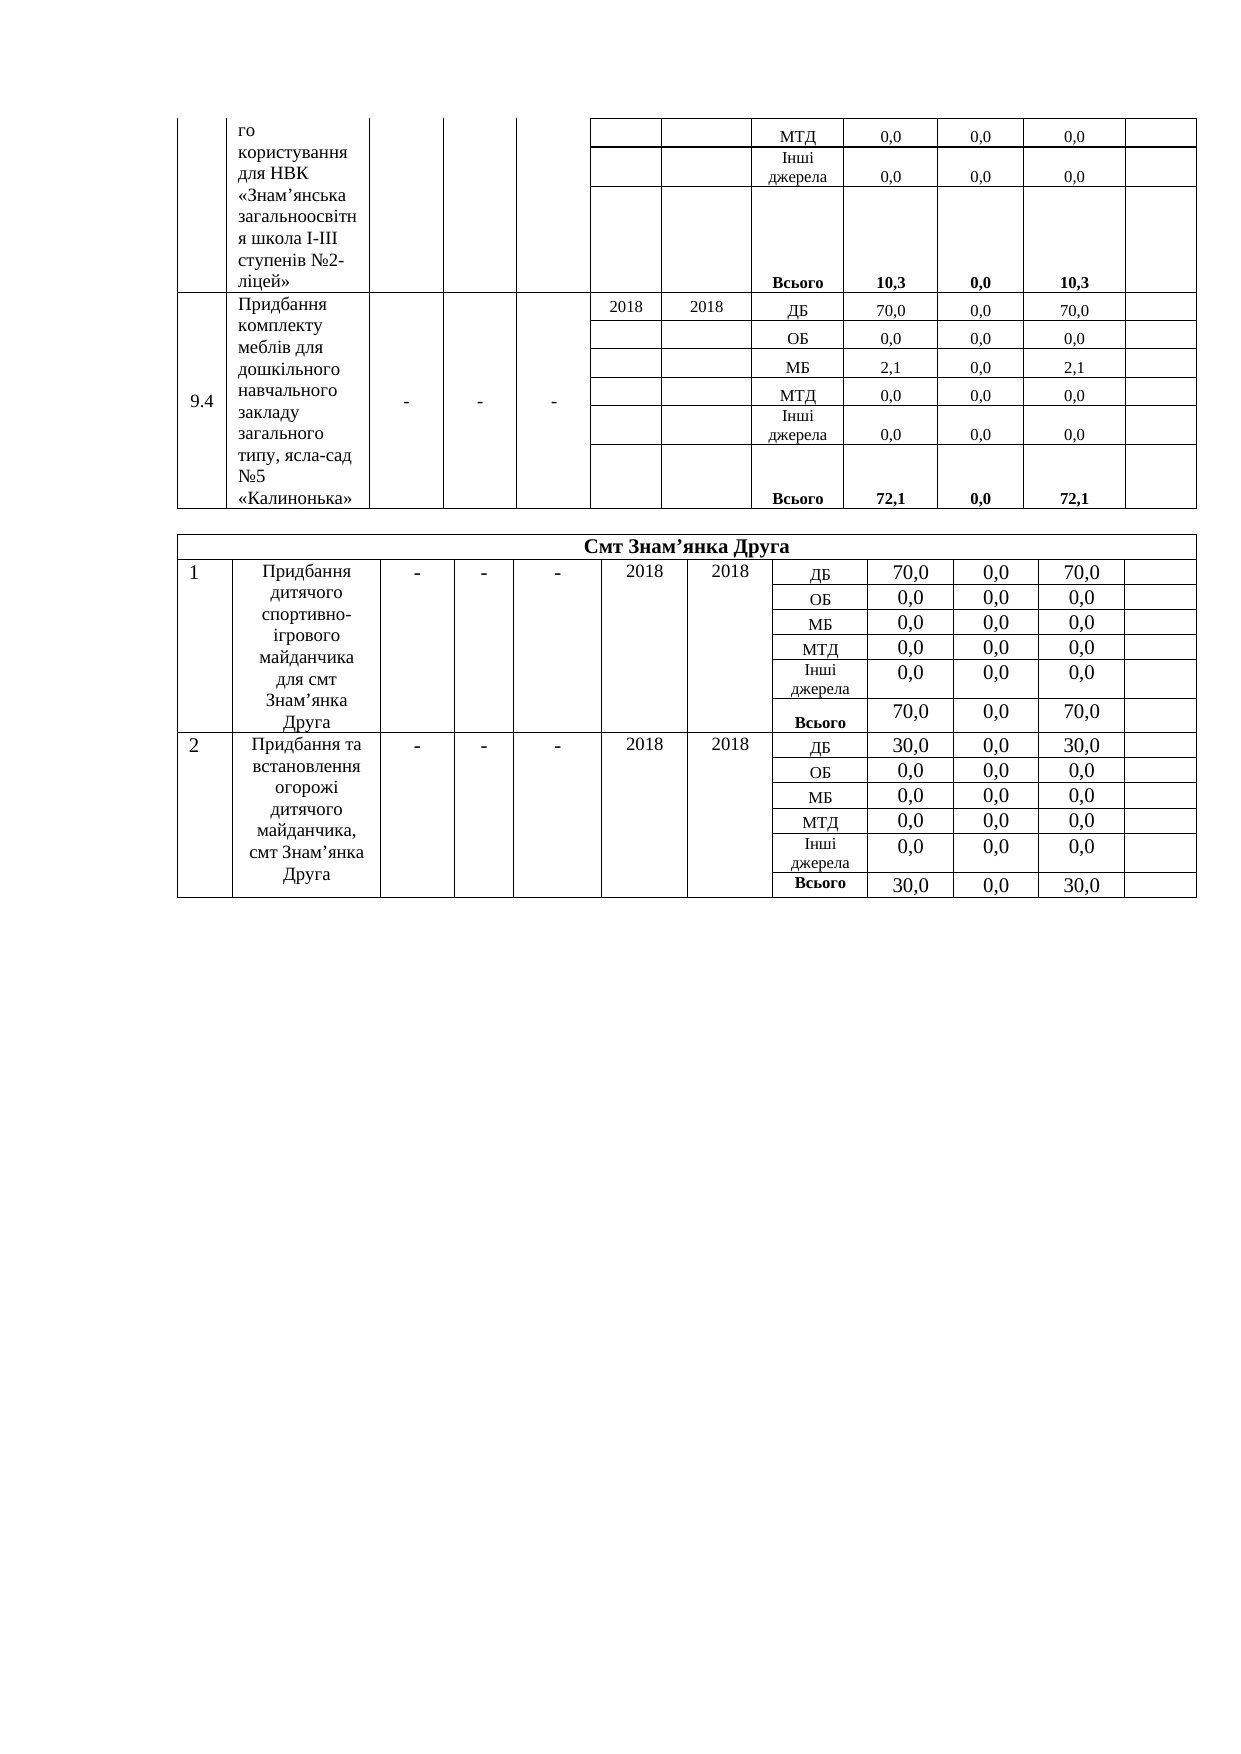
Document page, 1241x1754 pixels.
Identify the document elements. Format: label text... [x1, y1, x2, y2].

table_cell [591, 321, 661, 348]
table_cell [1125, 635, 1196, 659]
table_cell 0,0 [954, 834, 1038, 872]
table_cell 2018 [591, 293, 661, 320]
table_cell [1125, 610, 1196, 634]
table_cell 72,1 [1024, 445, 1125, 508]
table_cell 70,0 [1039, 699, 1124, 732]
table_cell МТД [773, 809, 867, 832]
table_cell 2018 [602, 733, 687, 897]
table_cell 0,0 [844, 321, 937, 348]
table_cell 1 [178, 560, 232, 732]
table_cell [1126, 119, 1196, 146]
table_cell 0,0 [868, 809, 953, 832]
table_cell [1125, 834, 1196, 872]
table_cell 2,1 [1024, 349, 1125, 377]
table_cell [591, 349, 661, 377]
table_cell 0,0 [1024, 119, 1125, 146]
table_cell Всього [752, 445, 843, 508]
table_cell [1125, 873, 1196, 897]
table_cell 30,0 [868, 733, 953, 757]
table_cell ОБ [773, 758, 867, 782]
table_cell Всього [773, 873, 867, 897]
table_cell 0,0 [1039, 758, 1124, 782]
table_cell 0,0 [1024, 321, 1125, 348]
table_cell [1125, 809, 1196, 832]
table_cell [1125, 585, 1196, 609]
table_cell 0,0 [954, 873, 1038, 897]
table_cell 0,0 [868, 834, 953, 872]
table_cell 0,0 [868, 783, 953, 807]
table_cell 0,0 [938, 187, 1023, 292]
table_cell Всього [773, 699, 867, 732]
table_cell 70,0 [1039, 560, 1124, 584]
table_cell 30,0 [1039, 873, 1124, 897]
table_cell - [455, 733, 513, 897]
table_cell 2,1 [844, 349, 937, 377]
table_header Смт Знам’янка Друга [178, 535, 1196, 558]
table_cell 0,0 [844, 148, 937, 186]
table_cell 0,0 [954, 783, 1038, 807]
table_cell 70,0 [868, 560, 953, 584]
table_cell [591, 148, 661, 186]
table_cell 2018 [688, 560, 772, 732]
table_cell 0,0 [1039, 610, 1124, 634]
table_cell [591, 378, 661, 405]
table_cell Інші джерела [773, 834, 867, 872]
table_cell ОБ [752, 321, 843, 348]
table_cell 2018 [688, 733, 772, 897]
table_cell [1125, 783, 1196, 807]
table_cell 0,0 [1024, 148, 1125, 186]
table_cell Інші джерела [752, 406, 843, 444]
table_cell 0,0 [938, 321, 1023, 348]
table_cell 0,0 [954, 610, 1038, 634]
table_cell 70,0 [1024, 293, 1125, 320]
table_cell [662, 445, 751, 508]
table_cell ОБ [773, 585, 867, 609]
table_cell [1126, 293, 1196, 320]
table_cell Придбання дитячого спортивно-ігрового майданчика для смт Знам’янка Друга [233, 560, 380, 732]
table_cell 72,1 [844, 445, 937, 508]
table_cell 0,0 [1039, 660, 1124, 698]
table_cell 0,0 [954, 660, 1038, 698]
table_cell ДБ [773, 733, 867, 757]
table_cell 0,0 [844, 378, 937, 405]
table_cell 0,0 [938, 378, 1023, 405]
table_cell [1126, 406, 1196, 444]
table_cell 0,0 [868, 610, 953, 634]
table_cell 0,0 [868, 635, 953, 659]
table_cell [1125, 560, 1196, 584]
table_cell 0,0 [938, 119, 1023, 146]
table_cell [662, 321, 751, 348]
table_cell [662, 406, 751, 444]
table_cell 0,0 [1039, 809, 1124, 832]
table_cell - [517, 293, 590, 508]
table_cell [1125, 733, 1196, 757]
table_cell 0,0 [954, 758, 1038, 782]
table_cell [662, 148, 751, 186]
table_cell МТД [773, 635, 867, 659]
table_cell 0,0 [954, 560, 1038, 584]
table_cell [662, 378, 751, 405]
table_cell МБ [773, 610, 867, 634]
table_cell 0,0 [938, 445, 1023, 508]
table_cell 0,0 [938, 293, 1023, 320]
table_cell 0,0 [1039, 635, 1124, 659]
table_cell 0,0 [938, 349, 1023, 377]
table_cell 0,0 [954, 635, 1038, 659]
table_cell - [381, 560, 454, 732]
table_cell 0,0 [868, 758, 953, 782]
table_cell 70,0 [844, 293, 937, 320]
table_cell [662, 187, 751, 292]
table_cell Інші джерела [773, 660, 867, 698]
table_cell - [381, 733, 454, 897]
table_cell 0,0 [938, 406, 1023, 444]
table_cell - [514, 560, 601, 732]
table_cell 9.4 [178, 293, 226, 508]
table_cell 0,0 [1039, 585, 1124, 609]
table_cell 0,0 [1024, 378, 1125, 405]
table_cell [1126, 349, 1196, 377]
table_cell 0,0 [954, 733, 1038, 757]
table_cell МТД [752, 119, 843, 146]
table_cell 30,0 [1039, 733, 1124, 757]
table_cell МБ [773, 783, 867, 807]
table_cell ДБ [773, 560, 867, 584]
table_cell Придбання та встановлення огорожі дитячого майданчика, смт Знам’янка Друга [233, 733, 380, 897]
table_cell 10,3 [1024, 187, 1125, 292]
table_cell 0,0 [954, 809, 1038, 832]
table_cell [591, 406, 661, 444]
table_cell - [444, 293, 516, 508]
table_cell 0,0 [1039, 834, 1124, 872]
table_cell [662, 119, 751, 146]
table_cell 0,0 [868, 660, 953, 698]
table_cell 0,0 [954, 585, 1038, 609]
table_cell - [455, 560, 513, 732]
table_cell [662, 349, 751, 377]
table_cell 0,0 [1039, 783, 1124, 807]
table_cell 70,0 [868, 699, 953, 732]
table_cell [1126, 321, 1196, 348]
table_cell 2018 [662, 293, 751, 320]
table_cell 0,0 [938, 148, 1023, 186]
table_cell 0,0 [868, 585, 953, 609]
table_cell [1126, 187, 1196, 292]
table_cell - [370, 293, 443, 508]
table_cell [1126, 445, 1196, 508]
table_cell 0,0 [1024, 406, 1125, 444]
table_cell [1126, 378, 1196, 405]
table_cell МБ [752, 349, 843, 377]
table_cell [591, 187, 661, 292]
table_cell - [514, 733, 601, 897]
table_cell [1125, 758, 1196, 782]
table_cell ДБ [752, 293, 843, 320]
table_cell 0,0 [844, 406, 937, 444]
table_cell [591, 445, 661, 508]
table_cell [1125, 660, 1196, 698]
table_cell 2018 [602, 560, 687, 732]
table_cell [591, 119, 661, 146]
table_cell [1125, 699, 1196, 732]
table_cell 2 [178, 733, 232, 897]
table_cell 0,0 [844, 119, 937, 146]
table_cell 10,3 [844, 187, 937, 292]
table_cell 30,0 [868, 873, 953, 897]
table_cell Придбання комплекту меблів для дошкільного навчального закладу загального типу, ясла-сад №5 «Калинонька» [227, 293, 369, 508]
table_cell [1126, 148, 1196, 186]
table_cell МТД [752, 378, 843, 405]
table_cell Всього [752, 187, 843, 292]
table_cell 0,0 [954, 699, 1038, 732]
table_cell Інші джерела [752, 148, 843, 186]
